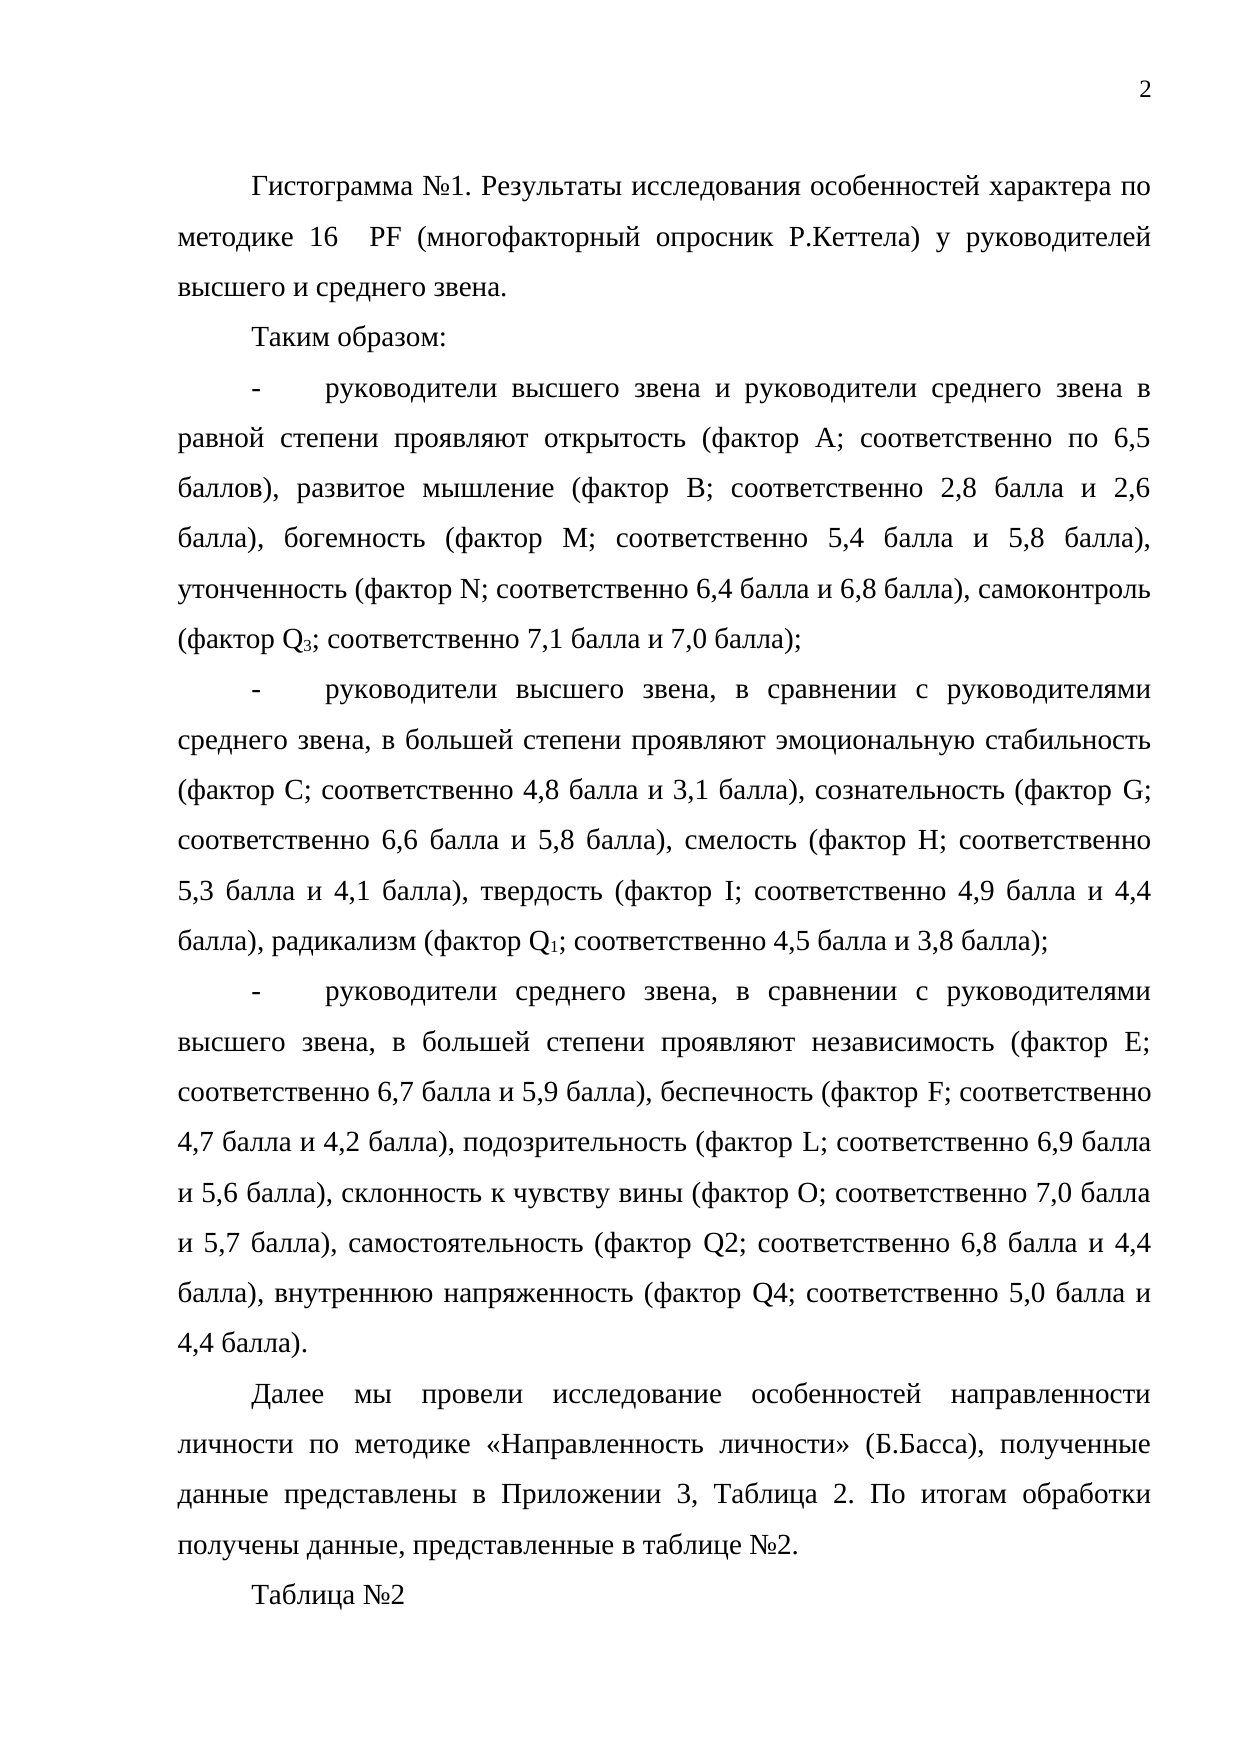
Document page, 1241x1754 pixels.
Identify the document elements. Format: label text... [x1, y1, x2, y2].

text Таблица №2 [177, 1577, 1152, 1611]
text Гистограмма №1. Результаты исследования особенностей характера по методике 16 PF (многофакторный опросник Р.Кеттела) у руководителей высшего и среднего звена. [177, 168, 1152, 303]
text - руководители высшего звена, в сравнении с руководителями среднего звена, в большей степени проявляют эмоциональную стабильность (фактор С; соответственно 4,8 балла и 3,1 балла), сознательность (фактор G; соответственно 6,6 балла и 5,8 балла), смелость (фактор Н; соответственно 5,3 балла и 4,1 балла), твердость (фактор I; соответственно 4,9 балла и 4,4 балла), радикализм (фактор Q1; соответственно 4,5 балла и 3,8 балла); [177, 672, 1152, 957]
text - руководители высшего звена и руководители среднего звена в равной степени проявляют открытость (фактор А; соответственно по 6,5 баллов), развитое мышление (фактор В; соответственно 2,8 балла и 2,6 балла), богемность (фактор М; соответственно 5,4 балла и 5,8 балла), утонченность (фактор N; соответственно 6,4 балла и 6,8 балла), самоконтроль (фактор Q3; соответственно 7,1 балла и 7,0 балла); [177, 370, 1152, 655]
text - руководители среднего звена, в сравнении с руководителями высшего звена, в большей степени проявляют независимость (фактор Е; соответственно 6,7 балла и 5,9 балла), беспечность (фактор F; соответственно 4,7 балла и 4,2 балла), подозрительность (фактор L; соответственно 6,9 балла и 5,6 балла), склонность к чувству вины (фактор О; соответственно 7,0 балла и 5,7 балла), самостоятельность (фактор Q2; соответственно 6,8 балла и 4,4 балла), внутреннюю напряженность (фактор Q4; соответственно 5,0 балла и 4,4 балла). [177, 973, 1152, 1359]
text Таким образом: [177, 319, 1152, 353]
text Далее мы провели исследование особенностей направленности личности по методике «Направленность личности» (Б.Басса), полученные данные представлены в Приложении 3, Таблица 2. По итогам обработки получены данные, представленные в таблице №2. [177, 1376, 1152, 1560]
